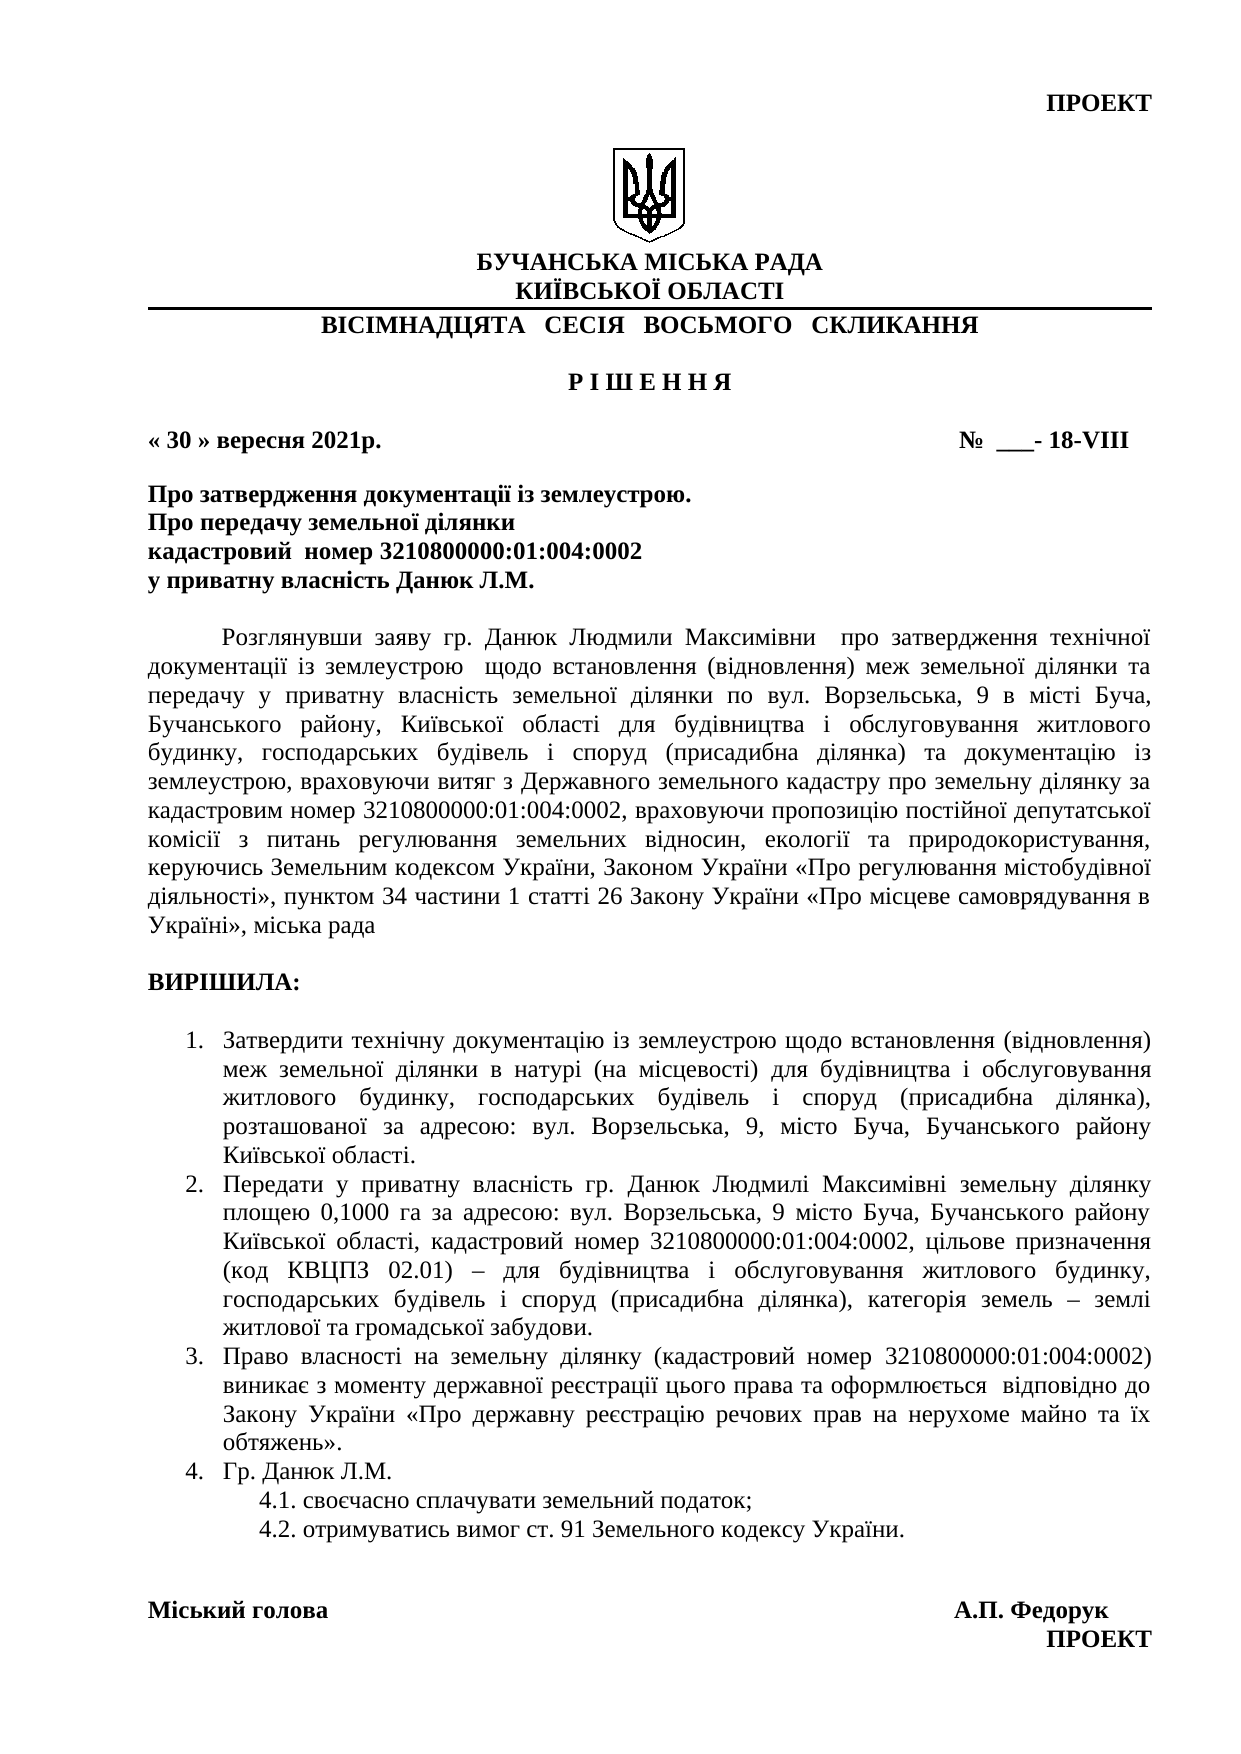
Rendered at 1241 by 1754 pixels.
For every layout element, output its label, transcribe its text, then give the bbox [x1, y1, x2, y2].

text Про передачу земельної ділянки [148, 507, 1152, 536]
list Гр. Данюк Л.М. [185, 1456, 1152, 1485]
list Затвердити технічну документацію із землеустрою щодо встановлення (відновлення) меж земельної ділянки в натурі (на місцевості) для будівництва і обслуговування житлового будинку, господарських будівель і споруд (присадибна ділянка), розташованої за адресою: вул. Ворзельська, 9, місто Буча, Бучанського району Київської області. [185, 1025, 1152, 1169]
text « 30 » вересня 2021р. № ___- 18-VІІІ [148, 425, 1152, 453]
text 4.1. своєчасно сплачувати земельний податок; [259, 1485, 1152, 1514]
text КИЇВСЬКОЇ ОБЛАСТІ [148, 276, 1152, 307]
text Про затвердження документації із землеустрою. [148, 479, 1152, 507]
text у приватну власність Данюк Л.М. [148, 565, 1152, 594]
text ПРОЕКТ [148, 1624, 1152, 1653]
text ПРОЕКТ [148, 88, 1152, 117]
text 4.2. отримуватись вимог ст. 91 Земельного кодексу України. [259, 1514, 1152, 1542]
list Передати у приватну власність гр. Данюк Людмилі Максимівні земельну ділянку площею 0,1000 га за адресою: вул. Ворзельська, 9 місто Буча, Бучанського району Київської області, кадастровий номер 3210800000:01:004:0002, цільове призначення (код КВЦПЗ 02.01) – для будівництва і обслуговування житлового будинку, господарських будівель і споруд (присадибна ділянка), категорія земель – землі житлової та громадської забудови. [185, 1169, 1152, 1341]
text Р І Ш Е Н Н Я [148, 367, 1152, 396]
text ВИРІШИЛА: [148, 967, 1152, 996]
text ВІСІМНАДЦЯТА СЕСІЯ ВОСЬМОГО СКЛИКАННЯ [148, 310, 1152, 338]
text кадастровий номер 3210800000:01:004:0002 [148, 536, 1152, 565]
text Розглянувши заяву гр. Данюк Людмили Максимівни про затвердження технічної документації із землеустрою щодо встановлення (відновлення) меж земельної ділянки та передачу у приватну власність земельної ділянки по вул. Ворзельська, 9 в місті Буча, Бучанського району, Київської області для будівництва і обслуговування житлового будинку, господарських будівель і споруд (присадибна ділянка) та документацію із землеустрою, враховуючи витяг з Державного земельного кадастру про земельну ділянку за кадастровим номер 3210800000:01:004:0002, враховуючи пропозицію постійної депутатської комісії з питань регулювання земельних відносин, екології та природокористування, керуючись Земельним кодексом України, Законом України «Про регулювання містобудівної діяльності», пунктом 34 частини 1 статті 26 Закону України «Про місцеве самоврядування в Україні», міська рада [148, 622, 1152, 939]
list Право власності на земельну ділянку (кадастровий номер 3210800000:01:004:0002) виникає з моменту державної реєстрації цього права та оформлюється відповідно до Закону України «Про державну реєстрацію речових прав на нерухоме майно та їх обтяжень». [185, 1341, 1152, 1456]
text Міський голова А.П. Федорук [148, 1595, 1152, 1624]
text БУЧАНСЬКА МІСЬКА РАДА [148, 247, 1152, 276]
